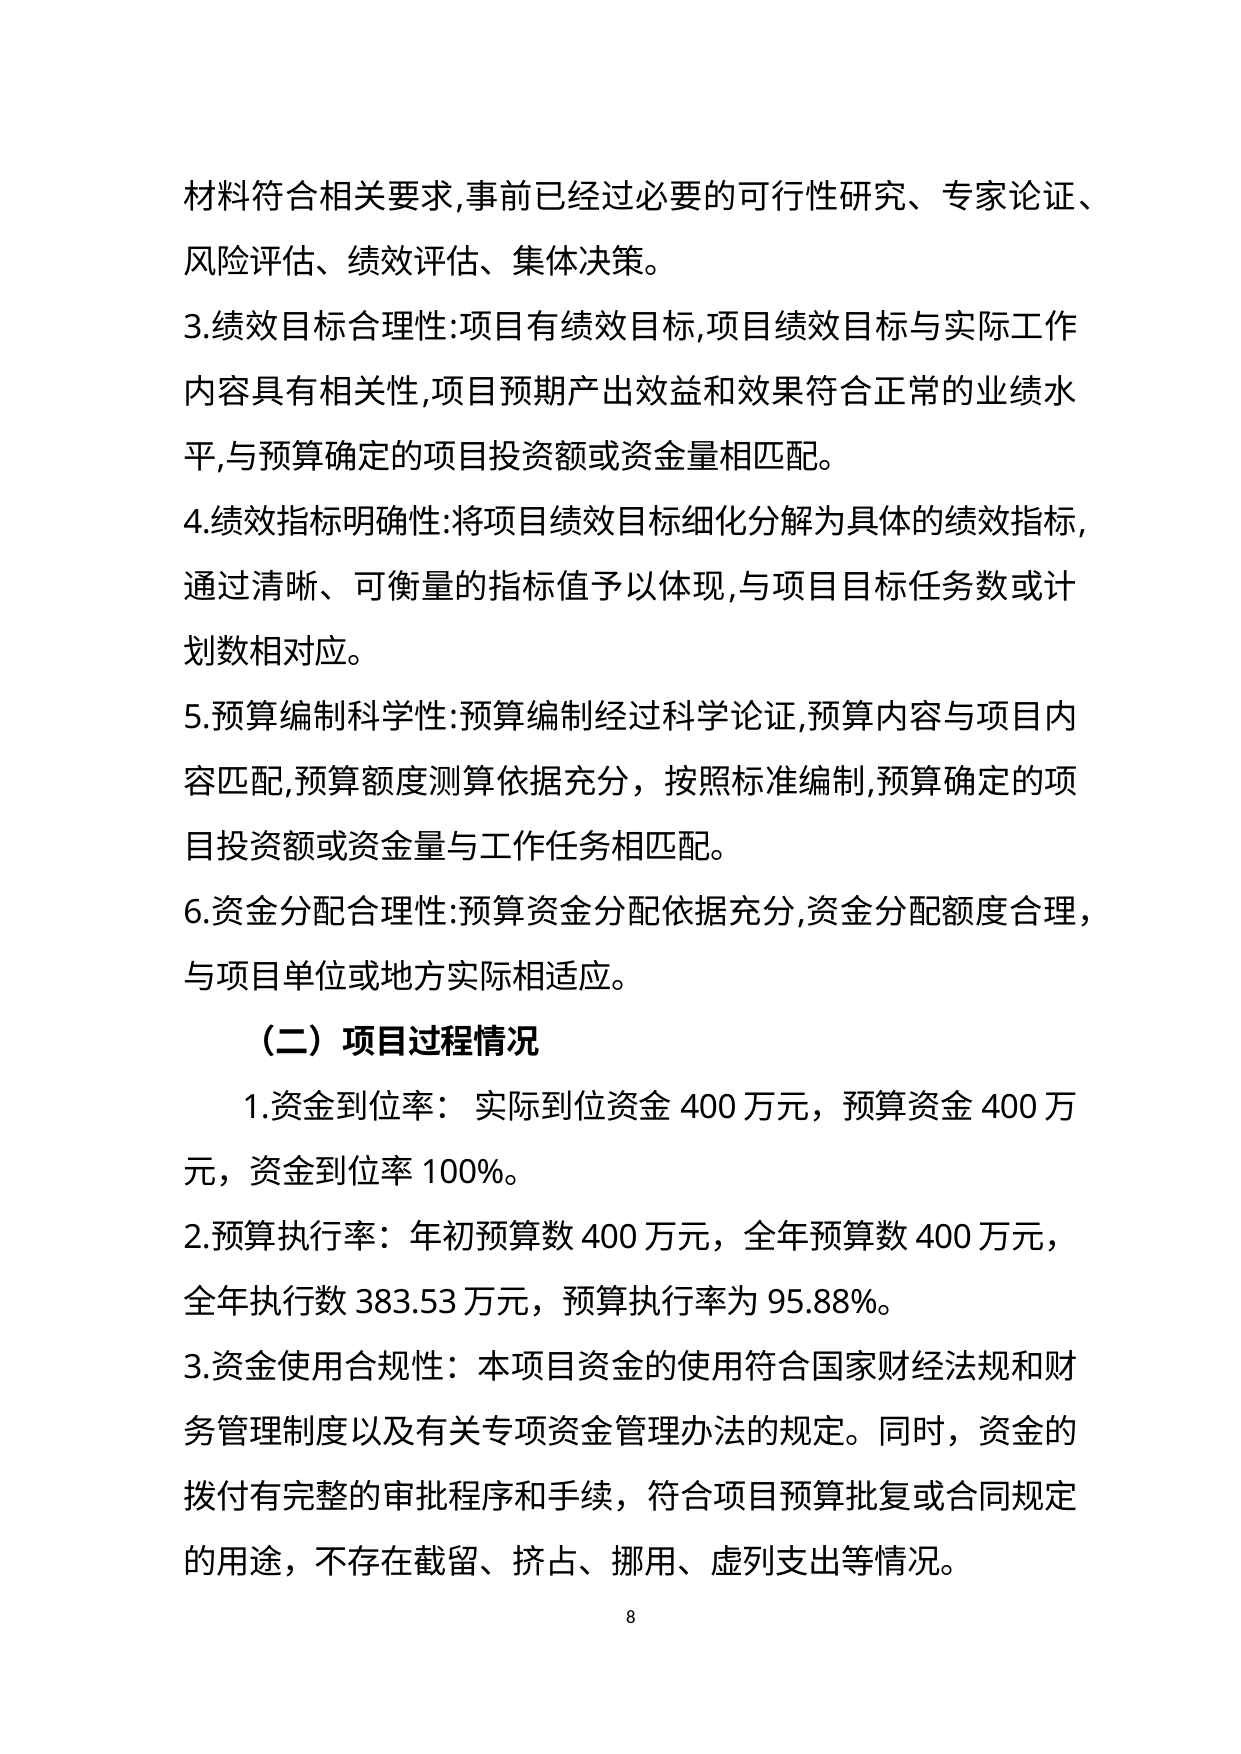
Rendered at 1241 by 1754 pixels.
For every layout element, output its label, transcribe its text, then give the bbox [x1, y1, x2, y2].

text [183, 1072, 1078, 1592]
text （二）项目过程情况 [183, 1007, 1078, 1072]
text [183, 162, 1078, 1007]
